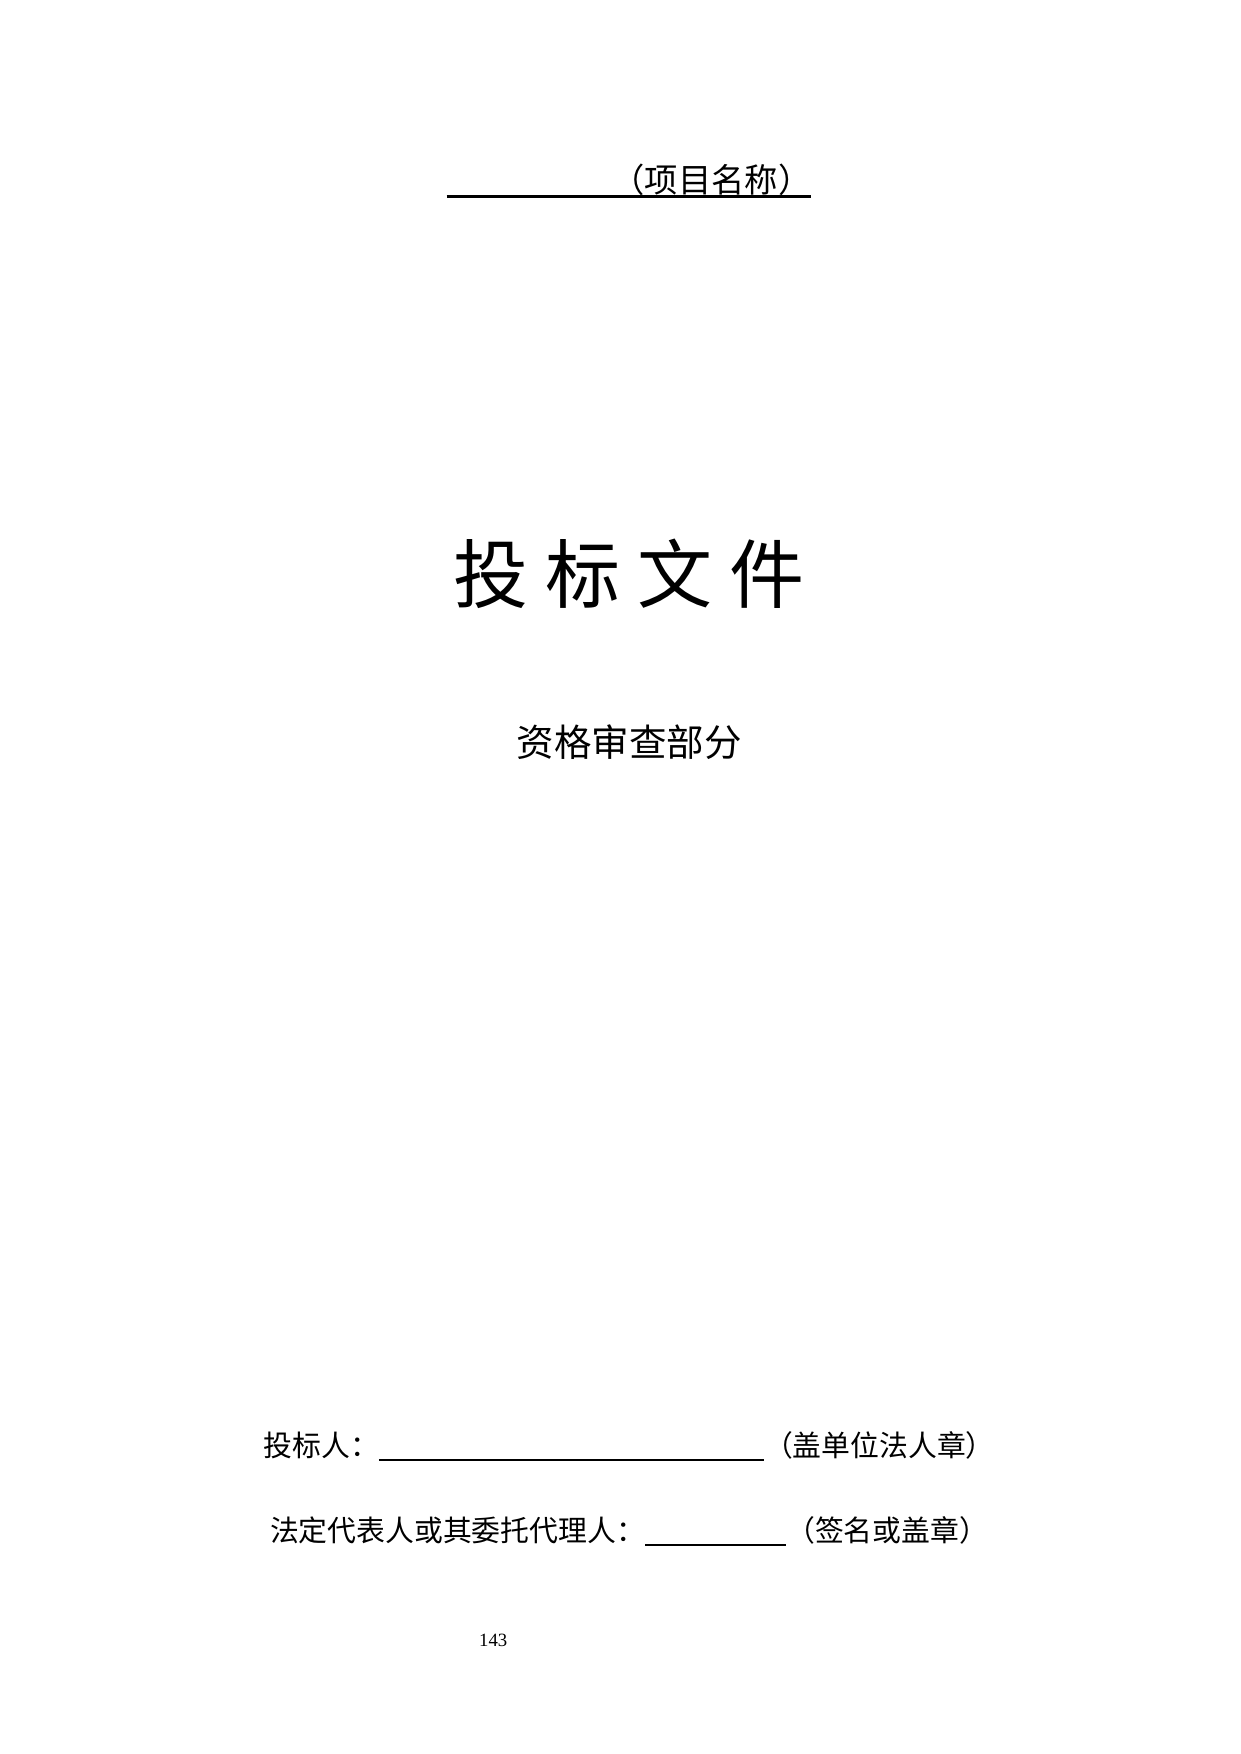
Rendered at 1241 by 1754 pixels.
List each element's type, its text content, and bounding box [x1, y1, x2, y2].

text 资格审查部分 [136, 712, 1122, 767]
text 法定代表人或其委托代理人： （签名或盖章） [136, 1508, 1122, 1550]
text （项目名称） [136, 146, 1122, 211]
text 投 标 文 件 [136, 516, 1122, 624]
text 投标人： （盖单位法人章） [136, 1423, 1122, 1465]
